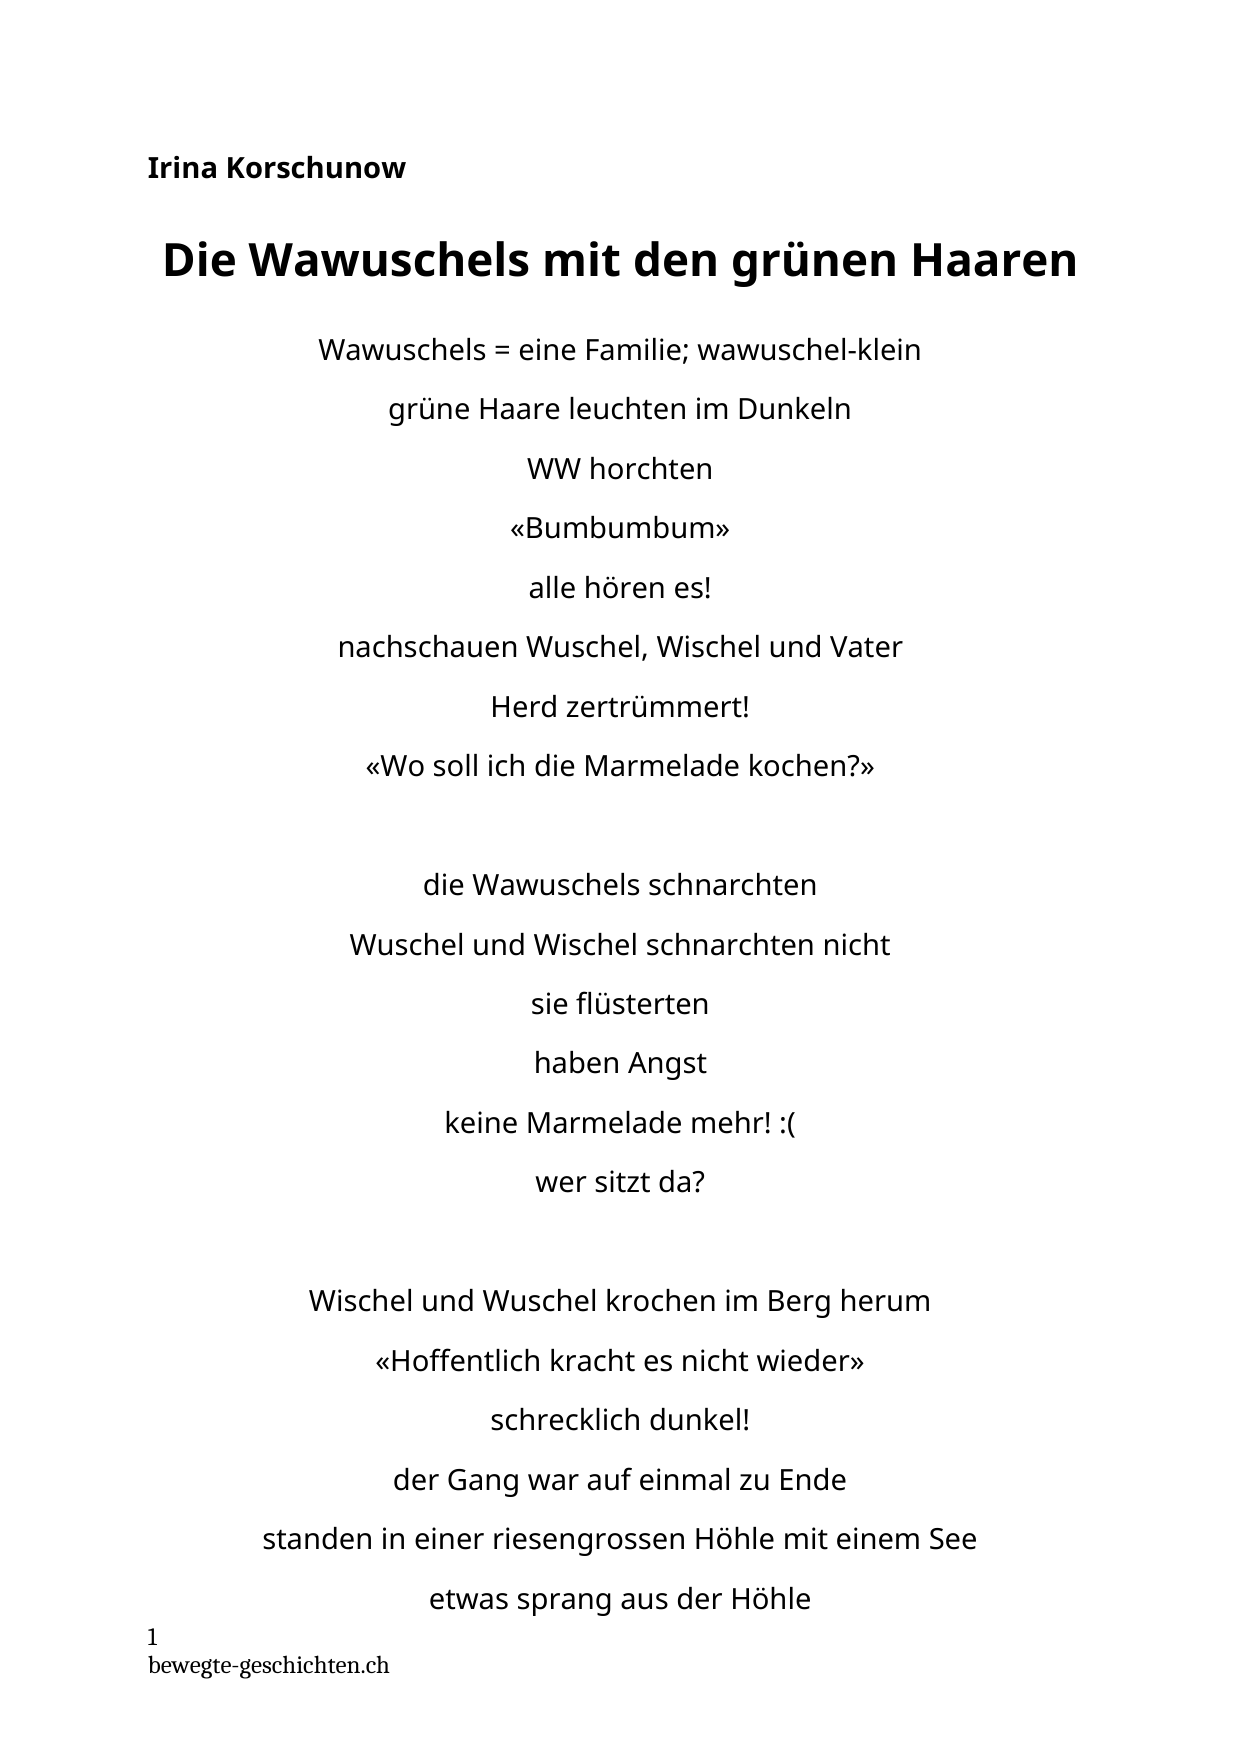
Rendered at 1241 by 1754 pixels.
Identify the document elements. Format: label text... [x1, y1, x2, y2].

text wer sitzt da? [148, 1162, 1093, 1201]
text WW horchten [148, 448, 1093, 488]
text keine Marmelade mehr! :( [148, 1102, 1093, 1142]
text schrecklich dunkel! [148, 1400, 1093, 1439]
text Wuschel und Wischel schnarchten nicht [148, 924, 1093, 963]
text standen in einer riesengrossen Höhle mit einem See [148, 1519, 1093, 1558]
text haben Angst [148, 1043, 1093, 1082]
text Herd zertrümmert! [148, 686, 1093, 726]
text der Gang war auf einmal zu Ende [148, 1459, 1093, 1499]
text «Wo soll ich die Marmelade kochen?» [148, 745, 1093, 785]
text «Hoffentlich kracht es nicht wieder» [148, 1340, 1093, 1380]
text nachschauen Wuschel, Wischel und Vater [148, 626, 1093, 666]
text Wawuschels = eine Familie; wawuschel-klein [148, 329, 1093, 369]
text grüne Haare leuchten im Dunkeln [148, 388, 1093, 428]
text alle hören es! [148, 567, 1093, 607]
text Irina Korschunow [148, 148, 1093, 187]
text sie flüsterten [148, 983, 1093, 1023]
text Die Wawuschels mit den grünen Haaren [148, 227, 1093, 289]
text die Wawuschels schnarchten [148, 864, 1093, 904]
text «Bumbumbum» [148, 507, 1093, 547]
text etwas sprang aus der Höhle [148, 1578, 1093, 1618]
text Wischel und Wuschel krochen im Berg herum [148, 1281, 1093, 1320]
